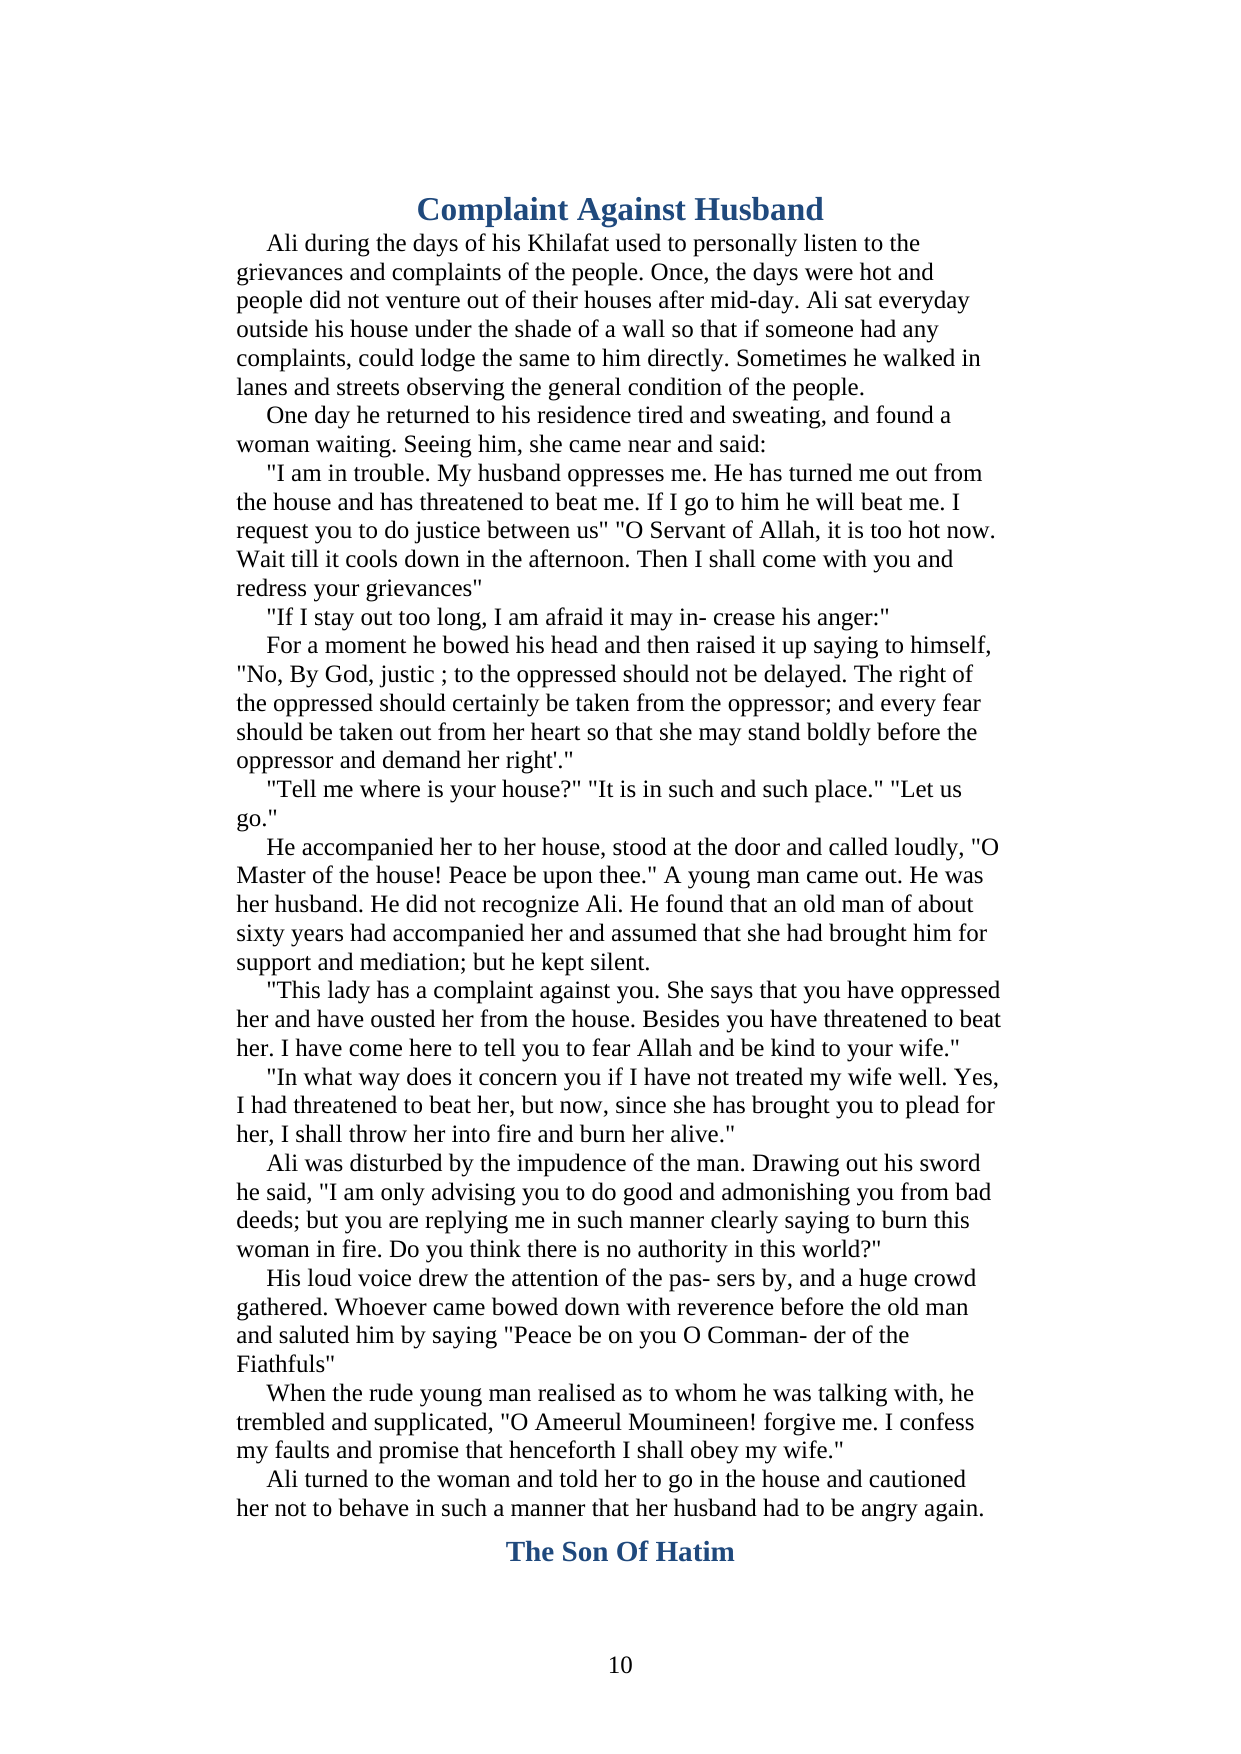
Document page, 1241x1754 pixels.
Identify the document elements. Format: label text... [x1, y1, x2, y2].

text When the rude young man realised as to whom he was talking with, he trembled and supplicated, "O Ameerul Moumineen! forgive me. I confess my faults and promise that henceforth I shall obey my wife." [236, 1378, 1004, 1464]
text One day he returned to his residence tired and sweating, and found a woman waiting. Seeing him, she came near and said: [236, 401, 1004, 458]
subtitle The Son Of Hatim [236, 1534, 1004, 1568]
text His loud voice drew the attention of the pas- sers by, and a huge crowd gathered. Whoever came bowed down with reverence before the old man and saluted him by saying "Peace be on you O Comman- der of the Fiathfuls" [236, 1263, 1004, 1378]
text "Tell me where is your house?" "It is in such and such place." "Let us go." [236, 774, 1004, 832]
text "I am in trouble. My husband oppresses me. He has turned me out from the house and has threatened to beat me. If I go to him he will beat me. I request you to do justice between us" "O Servant of Allah, it is too hot now. Wait till it cools down in the afternoon. Then I shall come with you and redress your grievances" [236, 458, 1004, 602]
text Ali turned to the woman and told her to go in the house and cautioned her not to behave in such a manner that her husband had to be angry again. [236, 1464, 1004, 1522]
text For a moment he bowed his head and then raised it up saying to himself, "No, By God, justic ; to the oppressed should not be delayed. The right of the oppressed should certainly be taken from the oppressor; and every fear should be taken out from her heart so that she may stand boldly before the oppressor and demand her right'." [236, 631, 1004, 774]
text Ali during the days of his Khilafat used to personally listen to the grievances and complaints of the people. Once, the days were hot and people did not venture out of their houses after mid-day. Ali sat everyday outside his house under the shade of a wall so that if someone had any complaints, could lodge the same to him directly. Sometimes he walked in lanes and streets observing the general condition of the people. [236, 228, 1004, 401]
text He accompanied her to her house, stood at the door and called loudly, "O Master of the house! Peace be upon thee." A young man came out. He was her husband. He did not recognize Ali. He found that an old man of about sixty years had accompanied her and assumed that she had brought him for support and mediation; but he kept silent. [236, 832, 1004, 976]
text "In what way does it concern you if I have not treated my wife well. Yes, I had threatened to beat her, but now, since she has brought you to plead for her, I shall throw her into fire and burn her alive." [236, 1062, 1004, 1148]
text Ali was disturbed by the impudence of the man. Drawing out his sword he said, "I am only advising you to do good and admonishing you from bad deeds; but you are replying me in such manner clearly saying to burn this woman in fire. Do you think there is no authority in this world?" [236, 1148, 1004, 1263]
text "If I stay out too long, I am afraid it may in- crease his anger:" [236, 602, 1004, 631]
subtitle Complaint Against Husband [236, 190, 1004, 228]
text "This lady has a complaint against you. She says that you have oppressed her and have ousted her from the house. Besides you have threatened to beat her. I have come here to tell you to fear Allah and be kind to your wife." [236, 976, 1004, 1062]
